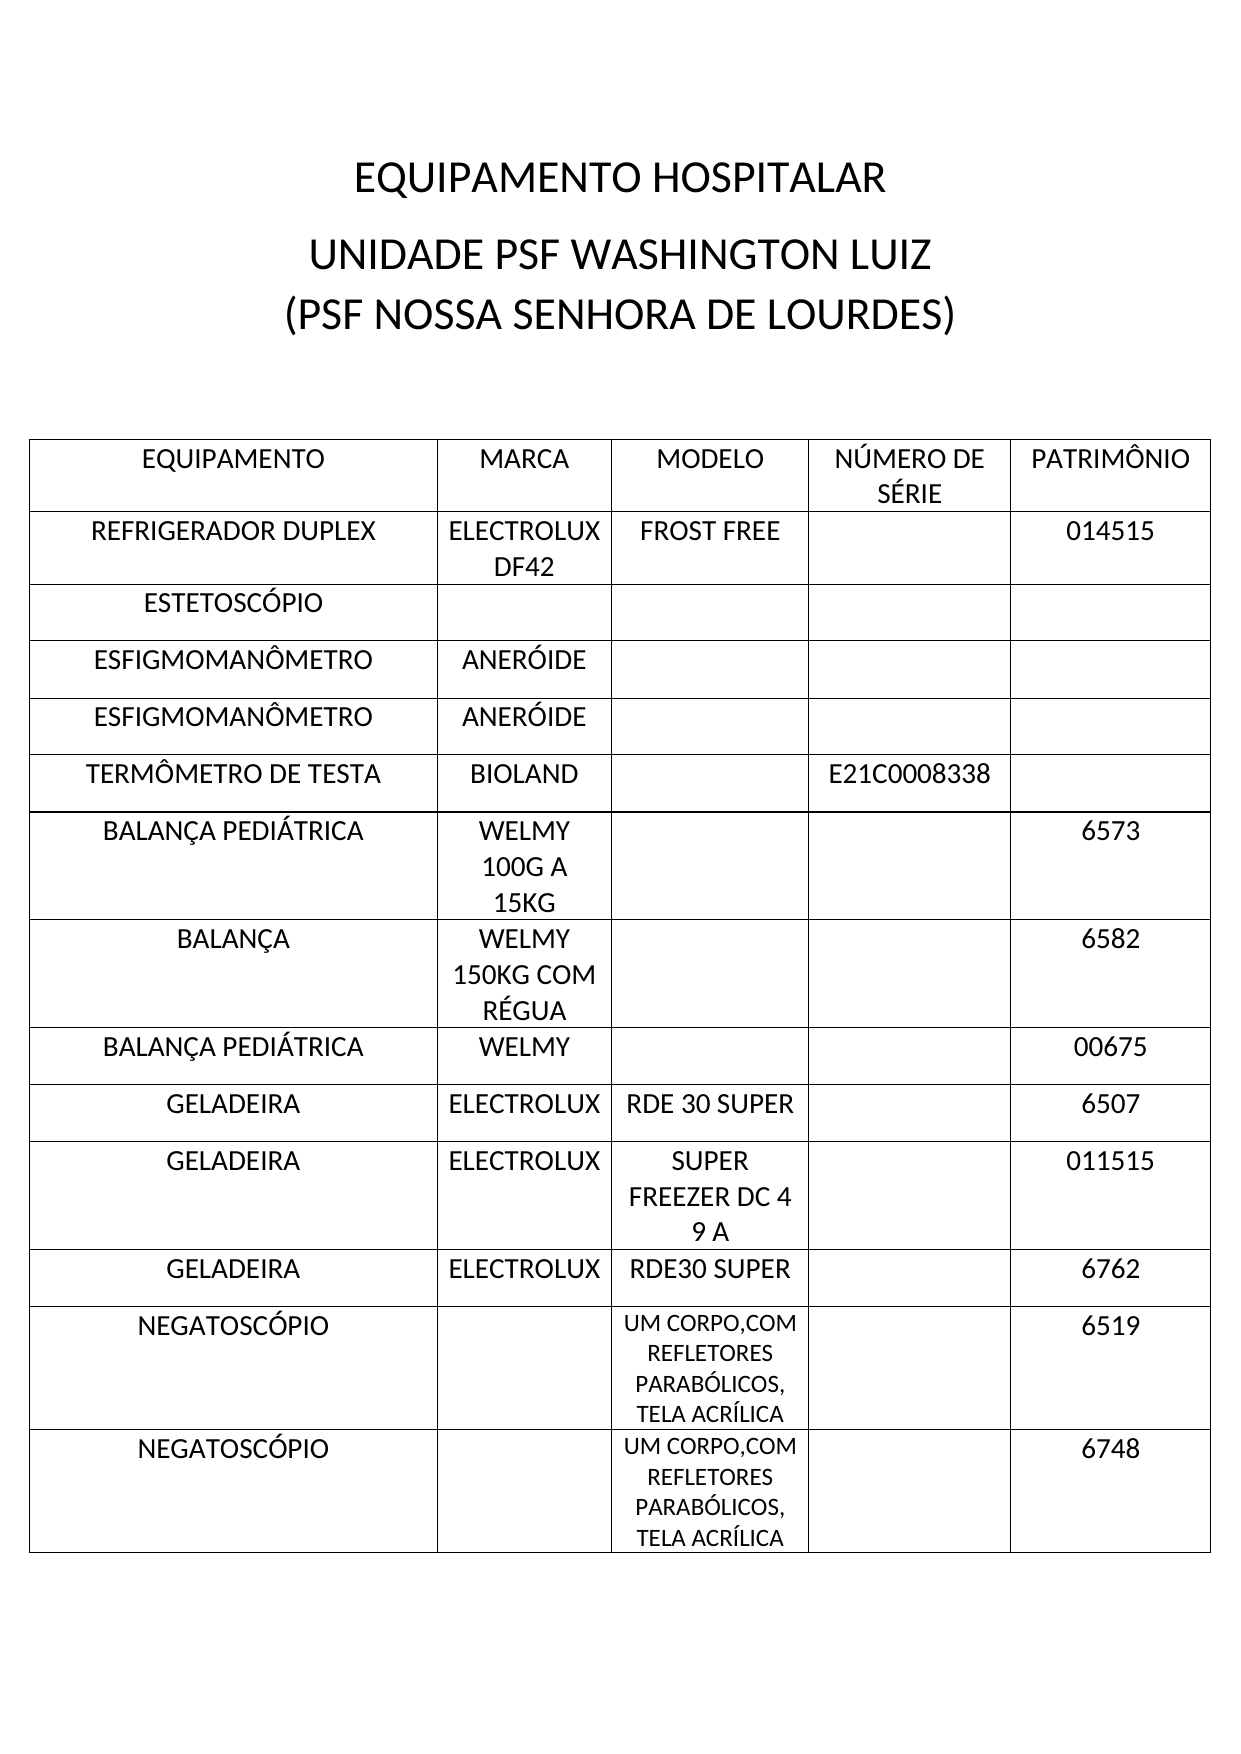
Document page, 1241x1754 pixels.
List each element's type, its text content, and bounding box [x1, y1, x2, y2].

table_cell 011515 [1011, 1142, 1210, 1249]
table_cell [612, 920, 808, 1027]
table_cell WELMY [438, 1028, 611, 1084]
table_cell [1011, 699, 1210, 754]
table_cell [809, 1307, 1010, 1429]
table_cell 6762 [1011, 1250, 1210, 1306]
table_cell 6507 [1011, 1085, 1210, 1141]
table_cell [809, 1142, 1010, 1249]
table_cell ANERÓIDE [438, 641, 611, 697]
table_cell [438, 1307, 611, 1429]
table_cell [438, 1430, 611, 1552]
table_cell [809, 699, 1010, 754]
table_cell ANERÓIDE [438, 699, 611, 754]
table_cell ESFIGMOMANÔMETRO [30, 699, 437, 754]
table_cell [438, 585, 611, 640]
table_cell GELADEIRA [30, 1250, 437, 1306]
table_cell FROST FREE [612, 512, 808, 583]
table_cell [809, 1430, 1010, 1552]
table_cell [1011, 641, 1210, 697]
table_cell [809, 920, 1010, 1027]
table_header PATRIMÔNIO [1011, 440, 1210, 511]
table_cell UM CORPO,COM REFLETORES PARABÓLICOS, TELA ACRÍLICA [612, 1307, 808, 1429]
table_header MODELO [612, 440, 808, 511]
table_cell 6519 [1011, 1307, 1210, 1429]
table_cell [809, 1085, 1010, 1141]
table_cell ESFIGMOMANÔMETRO [30, 641, 437, 697]
table_cell [809, 585, 1010, 640]
table_cell [809, 1028, 1010, 1084]
table_cell [612, 585, 808, 640]
table_cell ELECTROLUX DF42 [438, 512, 611, 583]
table_cell ELECTROLUX [438, 1250, 611, 1306]
table_cell [809, 512, 1010, 583]
table_cell WELMY 150KG COM RÉGUA [438, 920, 611, 1027]
table_cell WELMY 100G A 15KG [438, 813, 611, 919]
table_cell NEGATOSCÓPIO [30, 1430, 437, 1552]
table_cell [809, 1250, 1010, 1306]
table_cell REFRIGERADOR DUPLEX [30, 512, 437, 583]
table_cell 00675 [1011, 1028, 1210, 1084]
table_cell GELADEIRA [30, 1085, 437, 1141]
table_cell ELECTROLUX [438, 1142, 611, 1249]
table_cell [612, 755, 808, 811]
table_cell RDE 30 SUPER [612, 1085, 808, 1141]
table_cell [612, 813, 808, 919]
table_cell RDE30 SUPER [612, 1250, 808, 1306]
table_header EQUIPAMENTO [30, 440, 437, 511]
table_cell [612, 699, 808, 754]
table_cell BIOLAND [438, 755, 611, 811]
table_cell 014515 [1011, 512, 1210, 583]
table_cell SUPER FREEZER DC 4 9 A [612, 1142, 808, 1249]
table_cell 6582 [1011, 920, 1210, 1027]
table_cell E21C0008338 [809, 755, 1010, 811]
table_cell [612, 641, 808, 697]
table_header NÚMERO DE SÉRIE [809, 440, 1010, 511]
table_cell BALANÇA PEDIÁTRICA [30, 813, 437, 919]
table_cell ESTETOSCÓPIO [30, 585, 437, 640]
text UNIDADE PSF WASHINGTON LUIZ (PSF NOSSA SENHORA DE LOURDES) [177, 224, 1063, 341]
table_cell [1011, 755, 1210, 811]
table_cell BALANÇA PEDIÁTRICA [30, 1028, 437, 1084]
text EQUIPAMENTO HOSPITALAR [177, 148, 1063, 203]
table_cell [612, 1028, 808, 1084]
table_cell 6748 [1011, 1430, 1210, 1552]
table_cell NEGATOSCÓPIO [30, 1307, 437, 1429]
table_cell [809, 641, 1010, 697]
table_cell UM CORPO,COM REFLETORES PARABÓLICOS, TELA ACRÍLICA [612, 1430, 808, 1552]
table_cell [1011, 585, 1210, 640]
table_cell GELADEIRA [30, 1142, 437, 1249]
table_cell TERMÔMETRO DE TESTA [30, 755, 437, 811]
table_cell BALANÇA [30, 920, 437, 1027]
table_cell [809, 813, 1010, 919]
table_cell ELECTROLUX [438, 1085, 611, 1141]
table_cell 6573 [1011, 813, 1210, 919]
table_header MARCA [438, 440, 611, 511]
